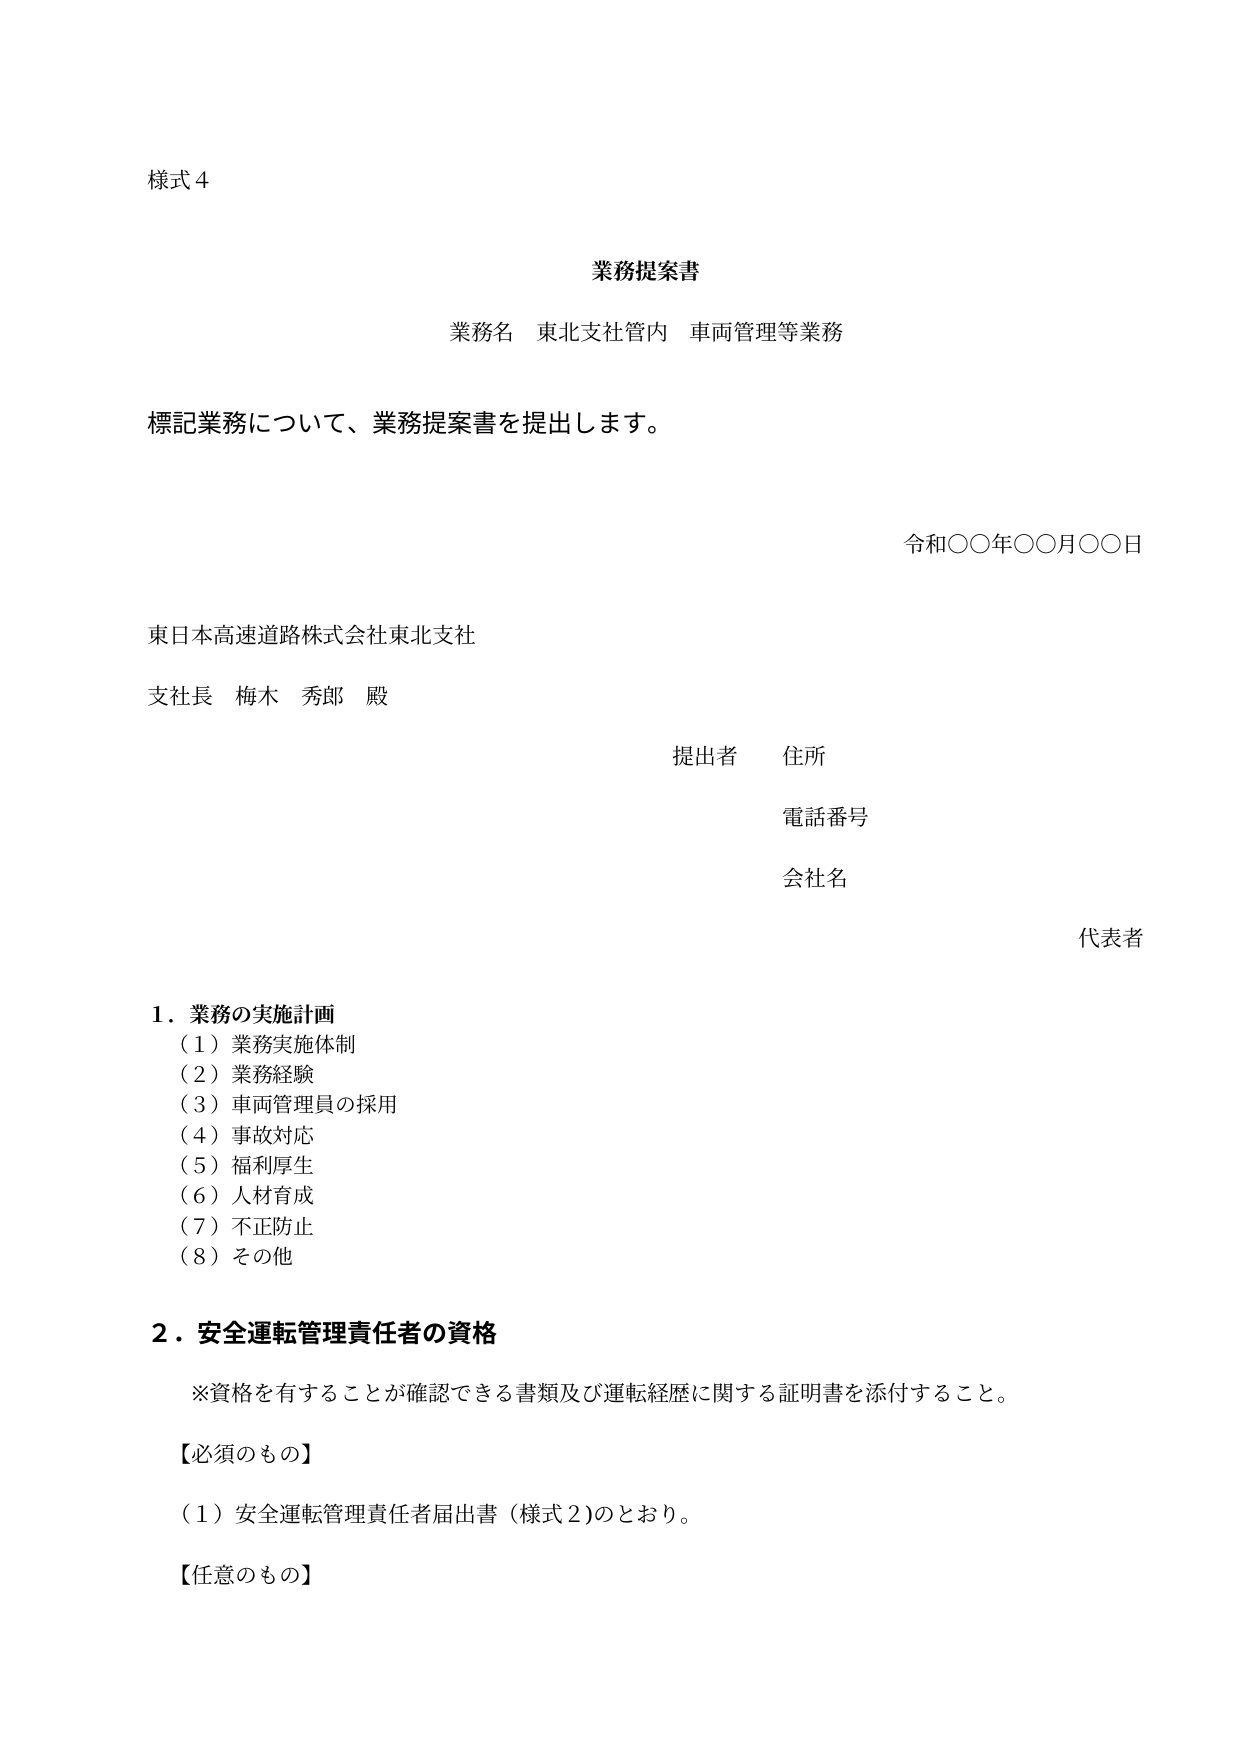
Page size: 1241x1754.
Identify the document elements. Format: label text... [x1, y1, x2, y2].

text 会社名 [148, 846, 1144, 907]
text １．業務の実施計画 [148, 998, 1144, 1028]
text 【必須のもの】 [148, 1422, 1144, 1483]
text （３）車両管理員の採用 [148, 1089, 1144, 1119]
text ２．安全運転管理責任者の資格 [148, 1301, 1144, 1362]
text （４）事故対応 [148, 1119, 1144, 1149]
text （１）業務実施体制 [148, 1028, 1144, 1058]
text 支社長 梅木 秀郎 殿 [148, 664, 1144, 725]
text 標記業務について、業務提案書を提出します。 [148, 392, 1144, 452]
text 提出者 住所 [148, 725, 1144, 786]
text （６）人材育成 [148, 1180, 1144, 1210]
text 様式４ [148, 149, 1144, 210]
text 代表者 [148, 907, 1144, 967]
text （１）安全運転管理責任者届出書（様式２)のとおり。 [148, 1483, 1144, 1543]
text 【任意のもの】 [148, 1543, 1144, 1604]
text 業務提案書 [148, 240, 1144, 301]
text 令和○○年○○月○○日 [148, 513, 1144, 573]
text 業務名 東北支社管内 車両管理等業務 [148, 301, 1144, 361]
text 電話番号 [148, 786, 1144, 846]
text （２）業務経験 [148, 1058, 1144, 1089]
text 東日本高速道路株式会社東北支社 [148, 604, 1144, 664]
text （７）不正防止 [148, 1210, 1144, 1240]
text （８）その他 [148, 1240, 1144, 1271]
text （５）福利厚生 [148, 1149, 1144, 1180]
text ※資格を有することが確認できる書類及び運転経歴に関する証明書を添付すること。 [148, 1362, 1144, 1422]
